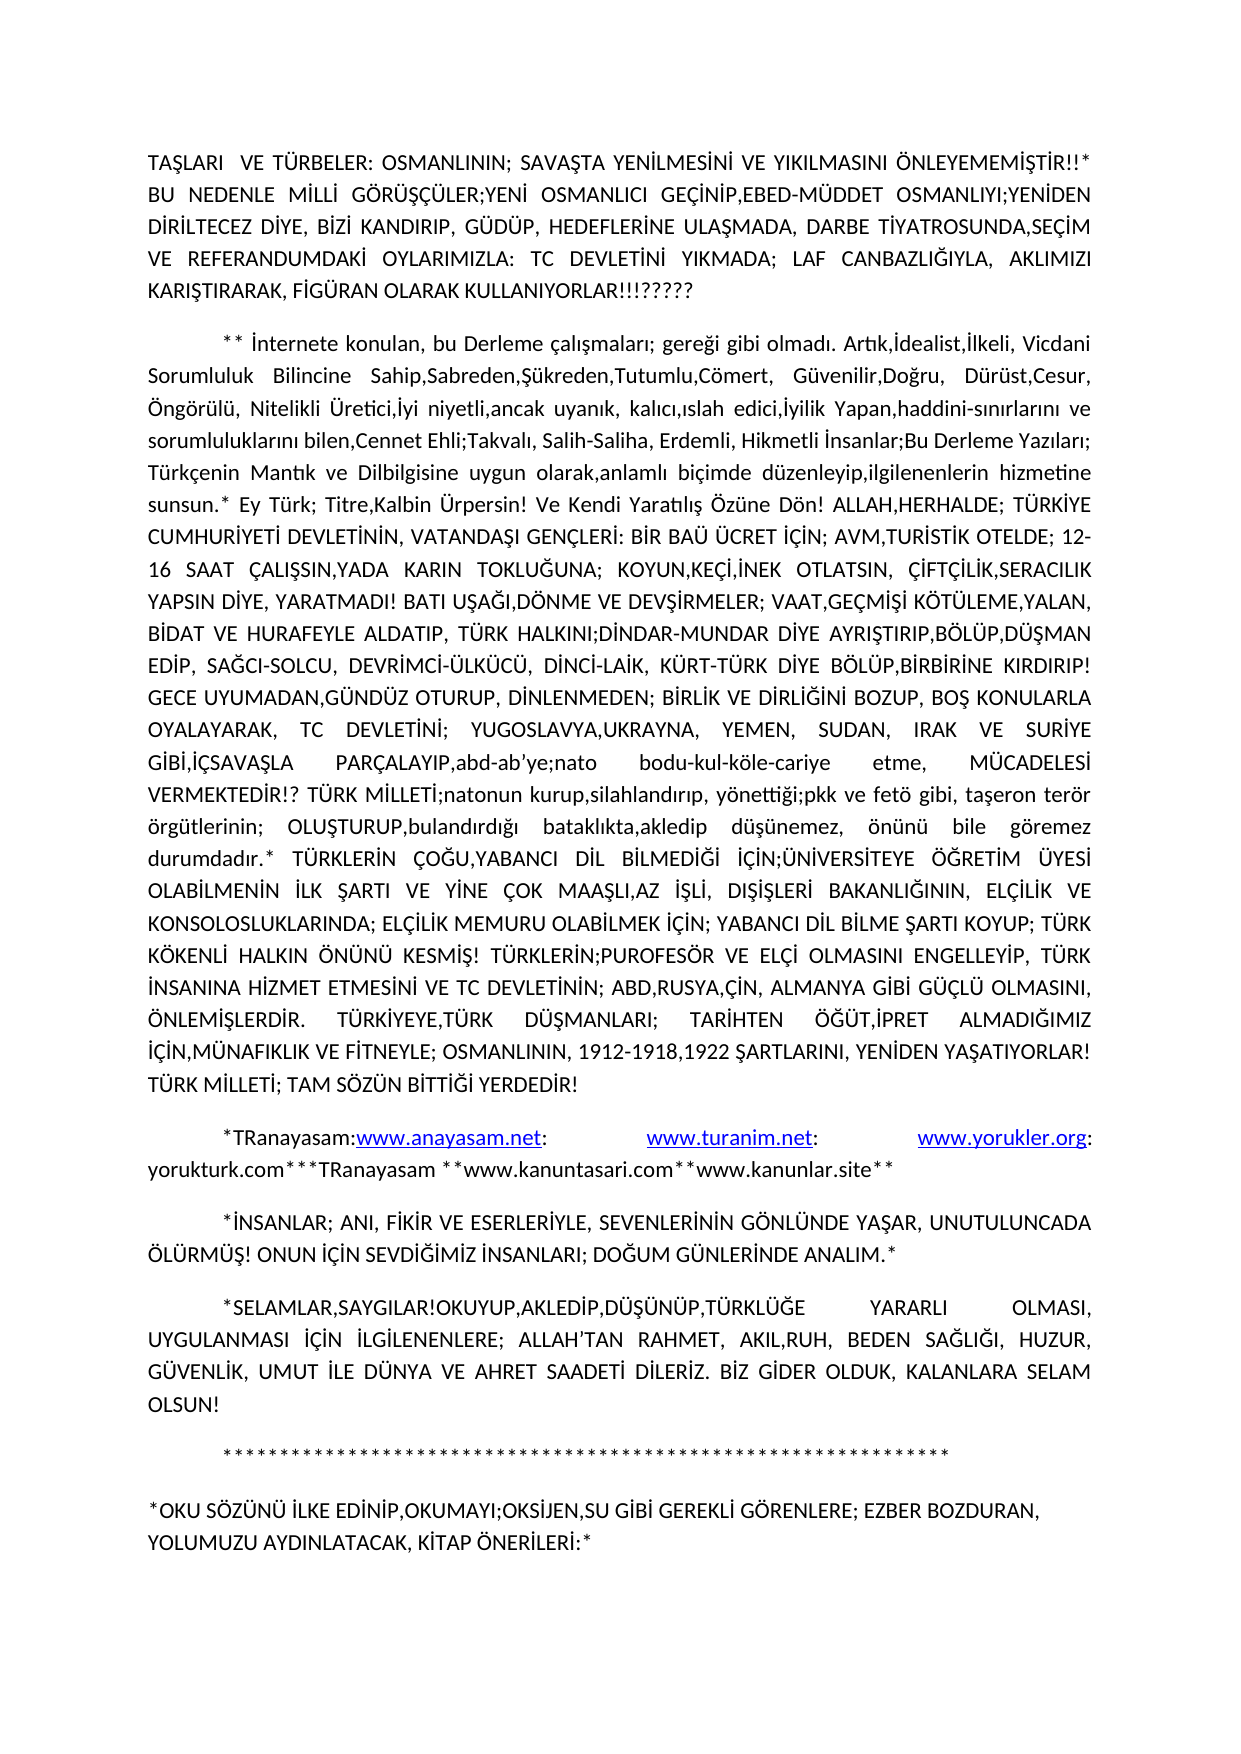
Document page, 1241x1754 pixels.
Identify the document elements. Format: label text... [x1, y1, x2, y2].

text *TRanayasam:www.anayasam.net: www.turanim.net: www.yorukler.org: yorukturk.com***TRanayasam **www.kanuntasari.com**www.kanunlar.site** [148, 1123, 1093, 1183]
text ** İnternete konulan, bu Derleme çalışmaları; gereği gibi olmadı. Artık,İdealist,İlkeli, Vicdani Sorumluluk Bilincine Sahip,Sabreden,Şükreden,Tutumlu,Cömert, Güvenilir,Doğru, Dürüst,Cesur, Öngörülü, Nitelikli Üretici,İyi niyetli,ancak uyanık, kalıcı,ıslah edici,İyilik Yapan,haddini-sınırlarını ve sorumluluklarını bilen,Cennet Ehli;Takvalı, Salih-Saliha, Erdemli, Hikmetli İnsanlar;Bu Derleme Yazıları; Türkçenin Mantık ve Dilbilgisine uygun olarak,anlamlı biçimde düzenleyip,ilgilenenlerin hizmetine sunsun.* Ey Türk; Titre,Kalbin Ürpersin! Ve Kendi Yaratılış Özüne Dön! ALLAH,HERHALDE; TÜRKİYE CUMHURİYETİ DEVLETİNİN, VATANDAŞI GENÇLERİ: BİR BAÜ ÜCRET İÇİN; AVM,TURİSTİK OTELDE; 12-16 SAAT ÇALIŞSIN,YADA KARIN TOKLUĞUNA; KOYUN,KEÇİ,İNEK OTLATSIN, ÇİFTÇİLİK,SERACILIK YAPSIN DİYE, YARATMADI! BATI UŞAĞI,DÖNME VE DEVŞİRMELER; VAAT,GEÇMİŞİ KÖTÜLEME,YALAN, BİDAT VE HURAFEYLE ALDATIP, TÜRK HALKINI;DİNDAR-MUNDAR DİYE AYRIŞTIRIP,BÖLÜP,DÜŞMAN EDİP, SAĞCI-SOLCU, DEVRİMCİ-ÜLKÜCÜ, DİNCİ-LAİK, KÜRT-TÜRK DİYE BÖLÜP,BİRBİRİNE KIRDIRIP! GECE UYUMADAN,GÜNDÜZ OTURUP, DİNLENMEDEN; BİRLİK VE DİRLİĞİNİ BOZUP, BOŞ KONULARLA OYALAYARAK, TC DEVLETİNİ; YUGOSLAVYA,UKRAYNA, YEMEN, SUDAN, IRAK VE SURİYE GİBİ,İÇSAVAŞLA PARÇALAYIP,abd-ab’ye;nato bodu-kul-köle-cariye etme, MÜCADELESİ VERMEKTEDİR!? TÜRK MİLLETİ;natonun kurup,silahlandırıp, yönettiği;pkk ve fetö gibi, taşeron terör örgütlerinin; OLUŞTURUP,bulandırdığı bataklıkta,akledip düşünemez, önünü bile göremez durumdadır.* TÜRKLERİN ÇOĞU,YABANCI DİL BİLMEDİĞİ İÇİN;ÜNİVERSİTEYE ÖĞRETİM ÜYESİ OLABİLMENİN İLK ŞARTI VE YİNE ÇOK MAAŞLI,AZ İŞLİ, DIŞİŞLERİ BAKANLIĞININ, ELÇİLİK VE KONSOLOSLUKLARINDA; ELÇİLİK MEMURU OLABİLMEK İÇİN; YABANCI DİL BİLME ŞARTI KOYUP; TÜRK KÖKENLİ HALKIN ÖNÜNÜ KESMİŞ! TÜRKLERİN;PUROFESÖR VE ELÇİ OLMASINI ENGELLEYİP, TÜRK İNSANINA HİZMET ETMESİNİ VE TC DEVLETİNİN; ABD,RUSYA,ÇİN, ALMANYA GİBİ GÜÇLÜ OLMASINI, ÖNLEMİŞLERDİR. TÜRKİYEYE,TÜRK DÜŞMANLARI; TARİHTEN ÖĞÜT,İPRET ALMADIĞIMIZ İÇİN,MÜNAFIKLIK VE FİTNEYLE; OSMANLININ, 1912-1918,1922 ŞARTLARINI, YENİDEN YAŞATIYORLAR! TÜRK MİLLETİ; TAM SÖZÜN BİTTİĞİ YERDEDİR! [148, 329, 1093, 1098]
text *SELAMLAR,SAYGILAR!OKUYUP,AKLEDİP,DÜŞÜNÜP,TÜRKLÜĞE YARARLI OLMASI, UYGULANMASI İÇİN İLGİLENENLERE; ALLAH’TAN RAHMET, AKIL,RUH, BEDEN SAĞLIĞI, HUZUR, GÜVENLİK, UMUT İLE DÜNYA VE AHRET SAADETİ DİLERİZ. BİZ GİDER OLDUK, KALANLARA SELAM OLSUN! [148, 1293, 1093, 1418]
text **************************************************************** [148, 1443, 1093, 1471]
text *OKU SÖZÜNÜ İLKE EDİNİP,OKUMAYI;OKSİJEN,SU GİBİ GEREKLİ GÖRENLERE; EZBER BOZDURAN, YOLUMUZU AYDINLATACAK, KİTAP ÖNERİLERİ:* [148, 1496, 1093, 1556]
text *İNSANLAR; ANI, FİKİR VE ESERLERİYLE, SEVENLERİNİN GÖNLÜNDE YAŞAR, UNUTULUNCADA ÖLÜRMÜŞ! ONUN İÇİN SEVDİĞİMİZ İNSANLARI; DOĞUM GÜNLERİNDE ANALIM.* [148, 1208, 1093, 1268]
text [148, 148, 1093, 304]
